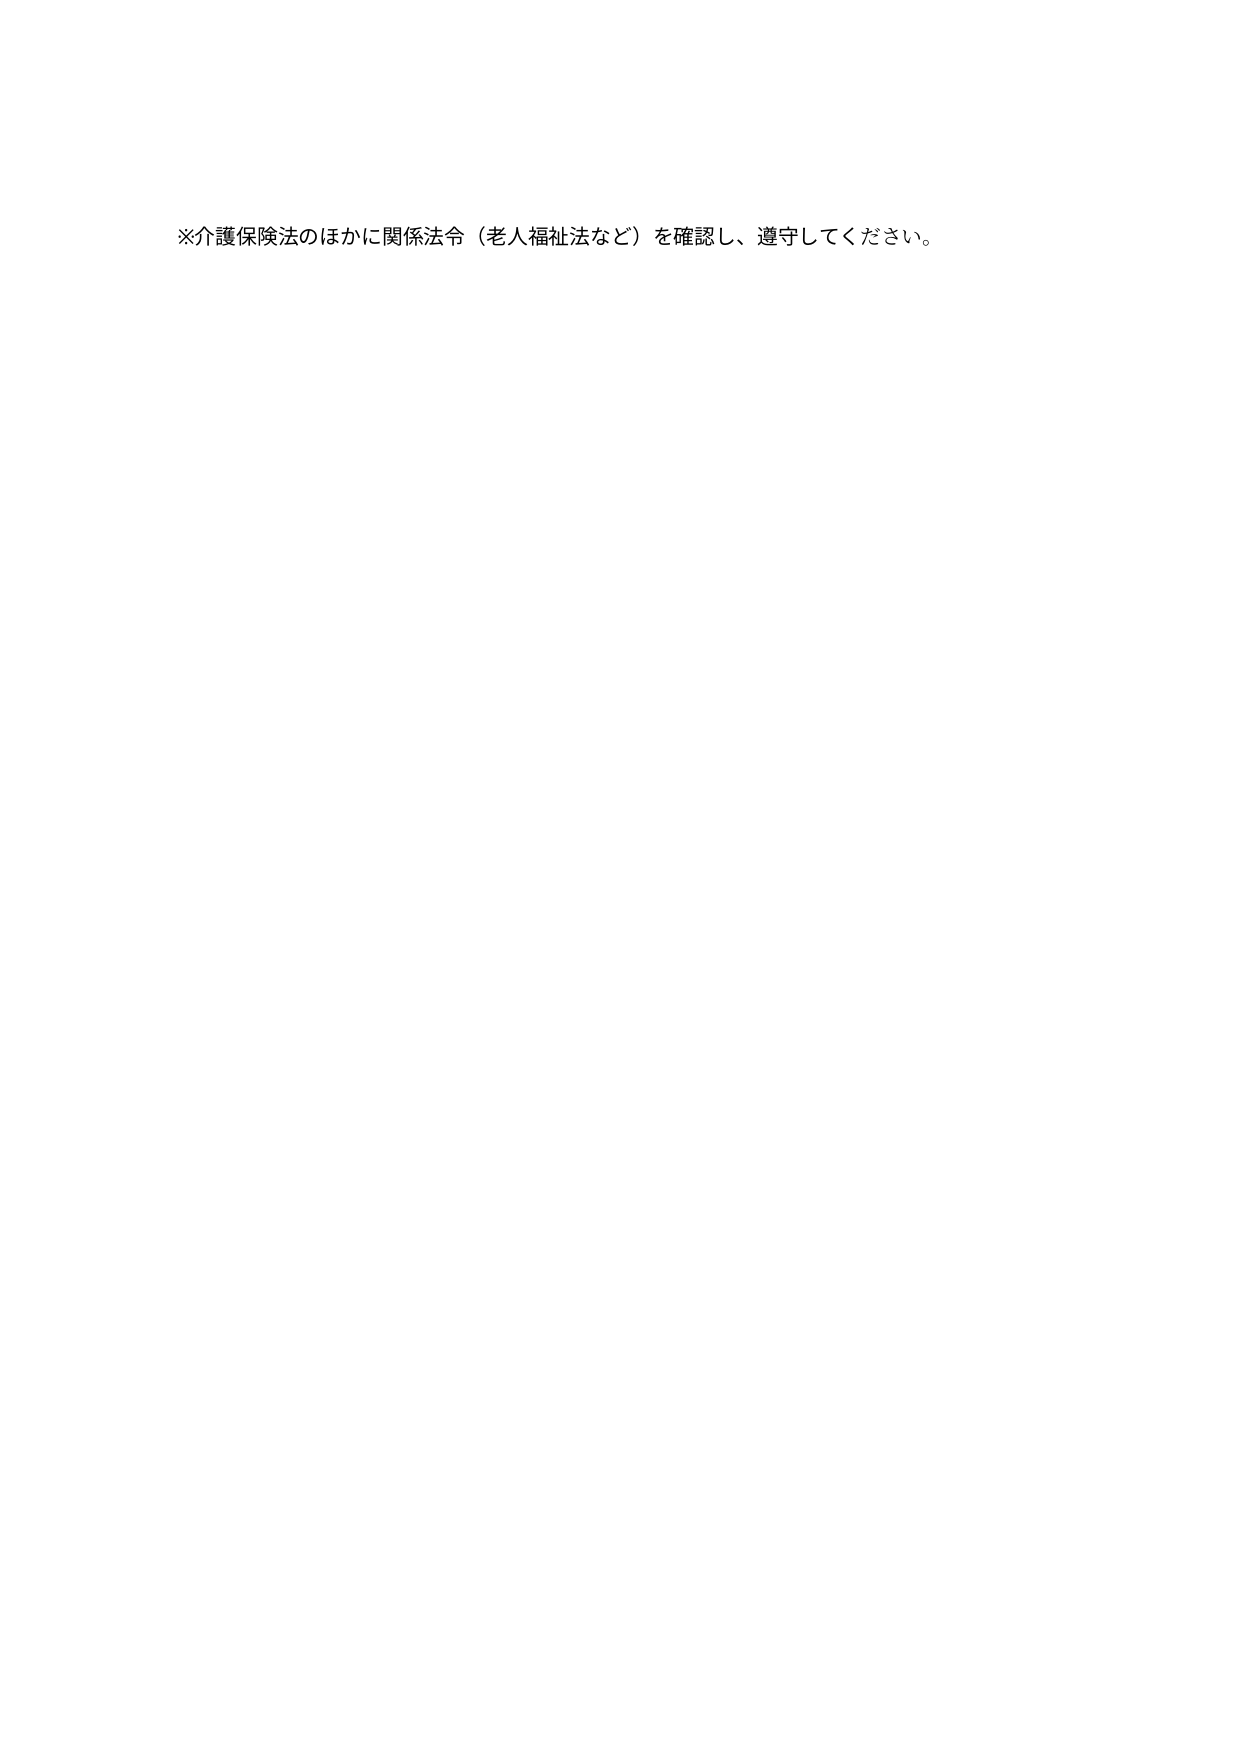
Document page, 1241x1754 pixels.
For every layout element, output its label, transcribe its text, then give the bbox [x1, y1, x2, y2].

text ※介護保険法のほかに関係法令（老人福祉法など）を確認し、遵守してください。 [177, 217, 1063, 254]
